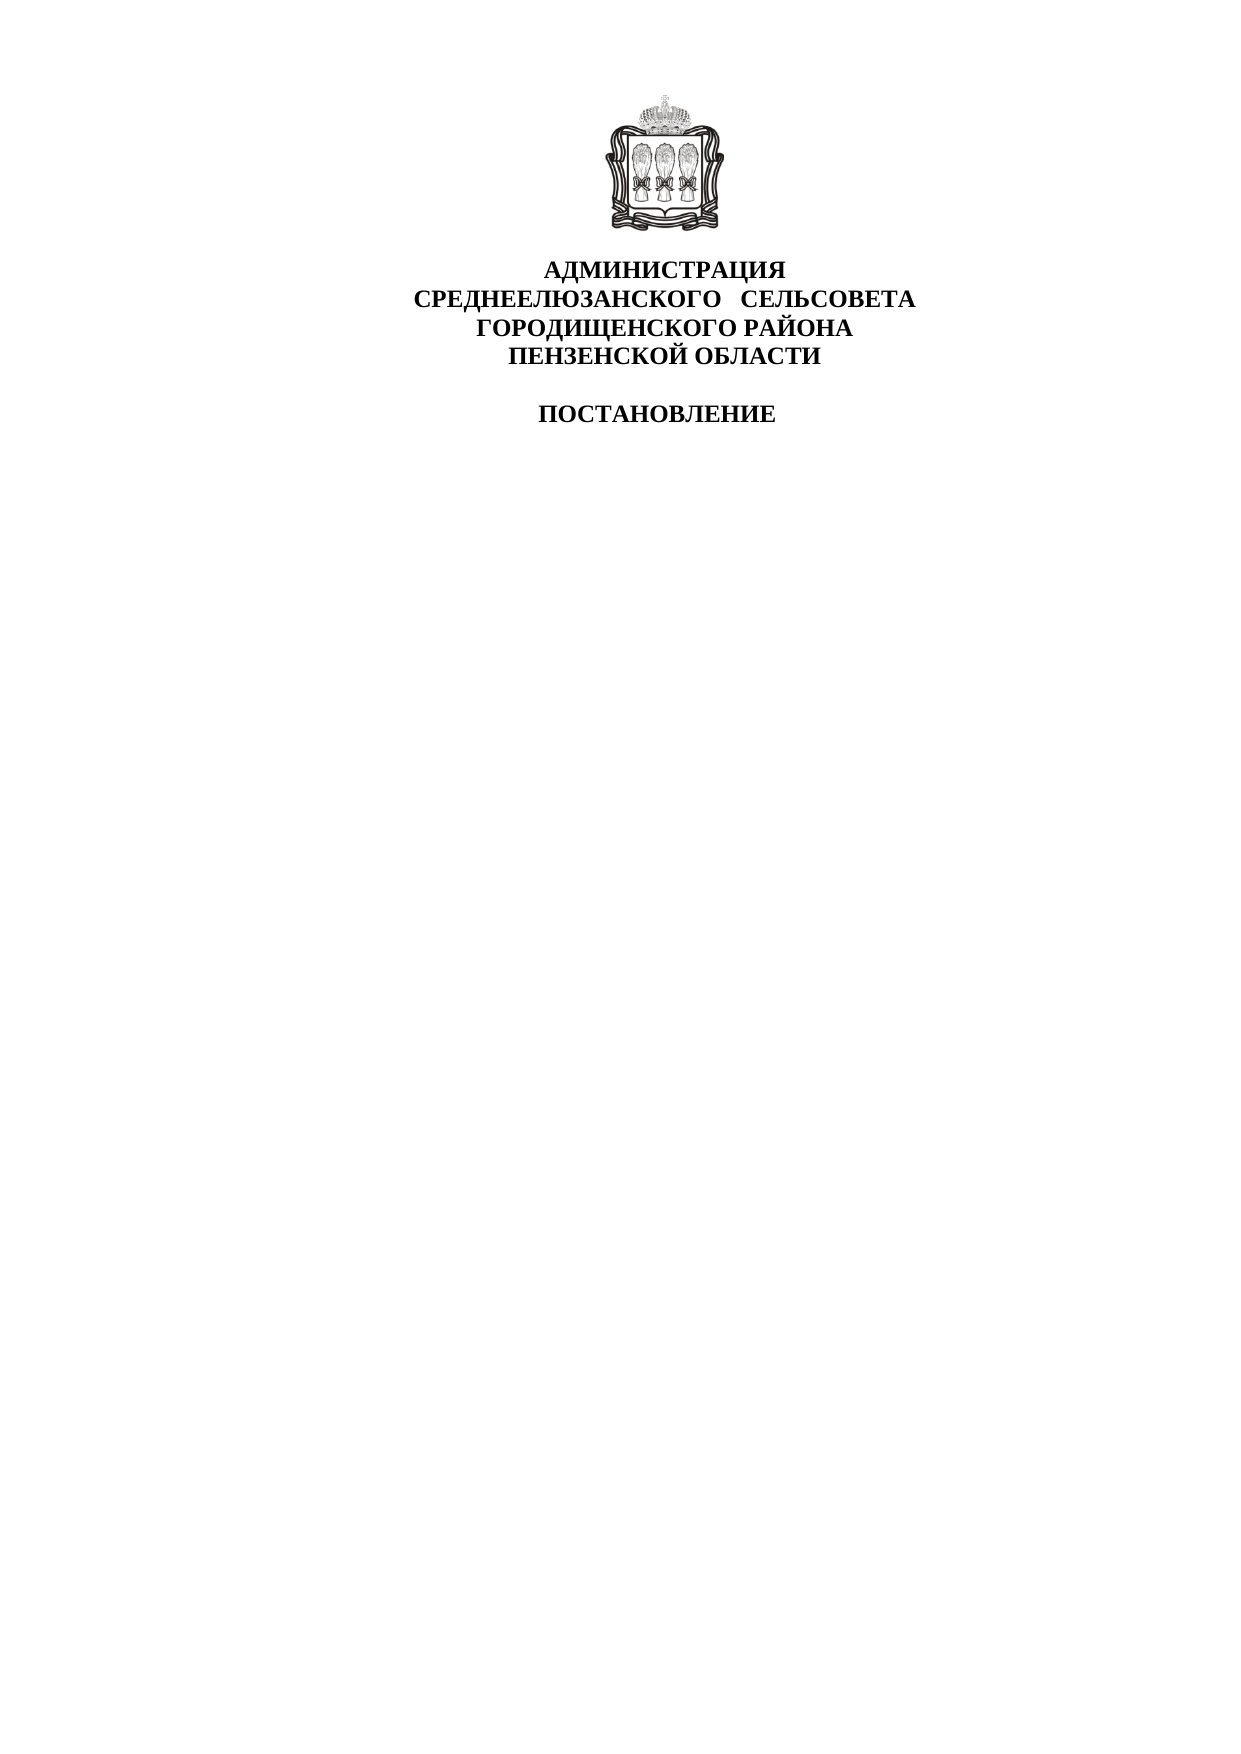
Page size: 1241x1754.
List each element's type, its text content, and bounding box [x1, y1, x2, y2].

text АДМИНИСТРАЦИЯ [133, 255, 1181, 284]
text СРЕДНЕЕЛЮЗАНСКОГО СЕЛЬСОВЕТА [133, 284, 1181, 313]
text ГОРОДИЩЕНСКОГО РАЙОНА [133, 313, 1181, 341]
text ПОСТАНОВЛЕНИЕ [133, 370, 1181, 428]
text ПЕНЗЕНСКОЙ ОБЛАСТИ [133, 341, 1181, 370]
picture [605, 95, 724, 231]
